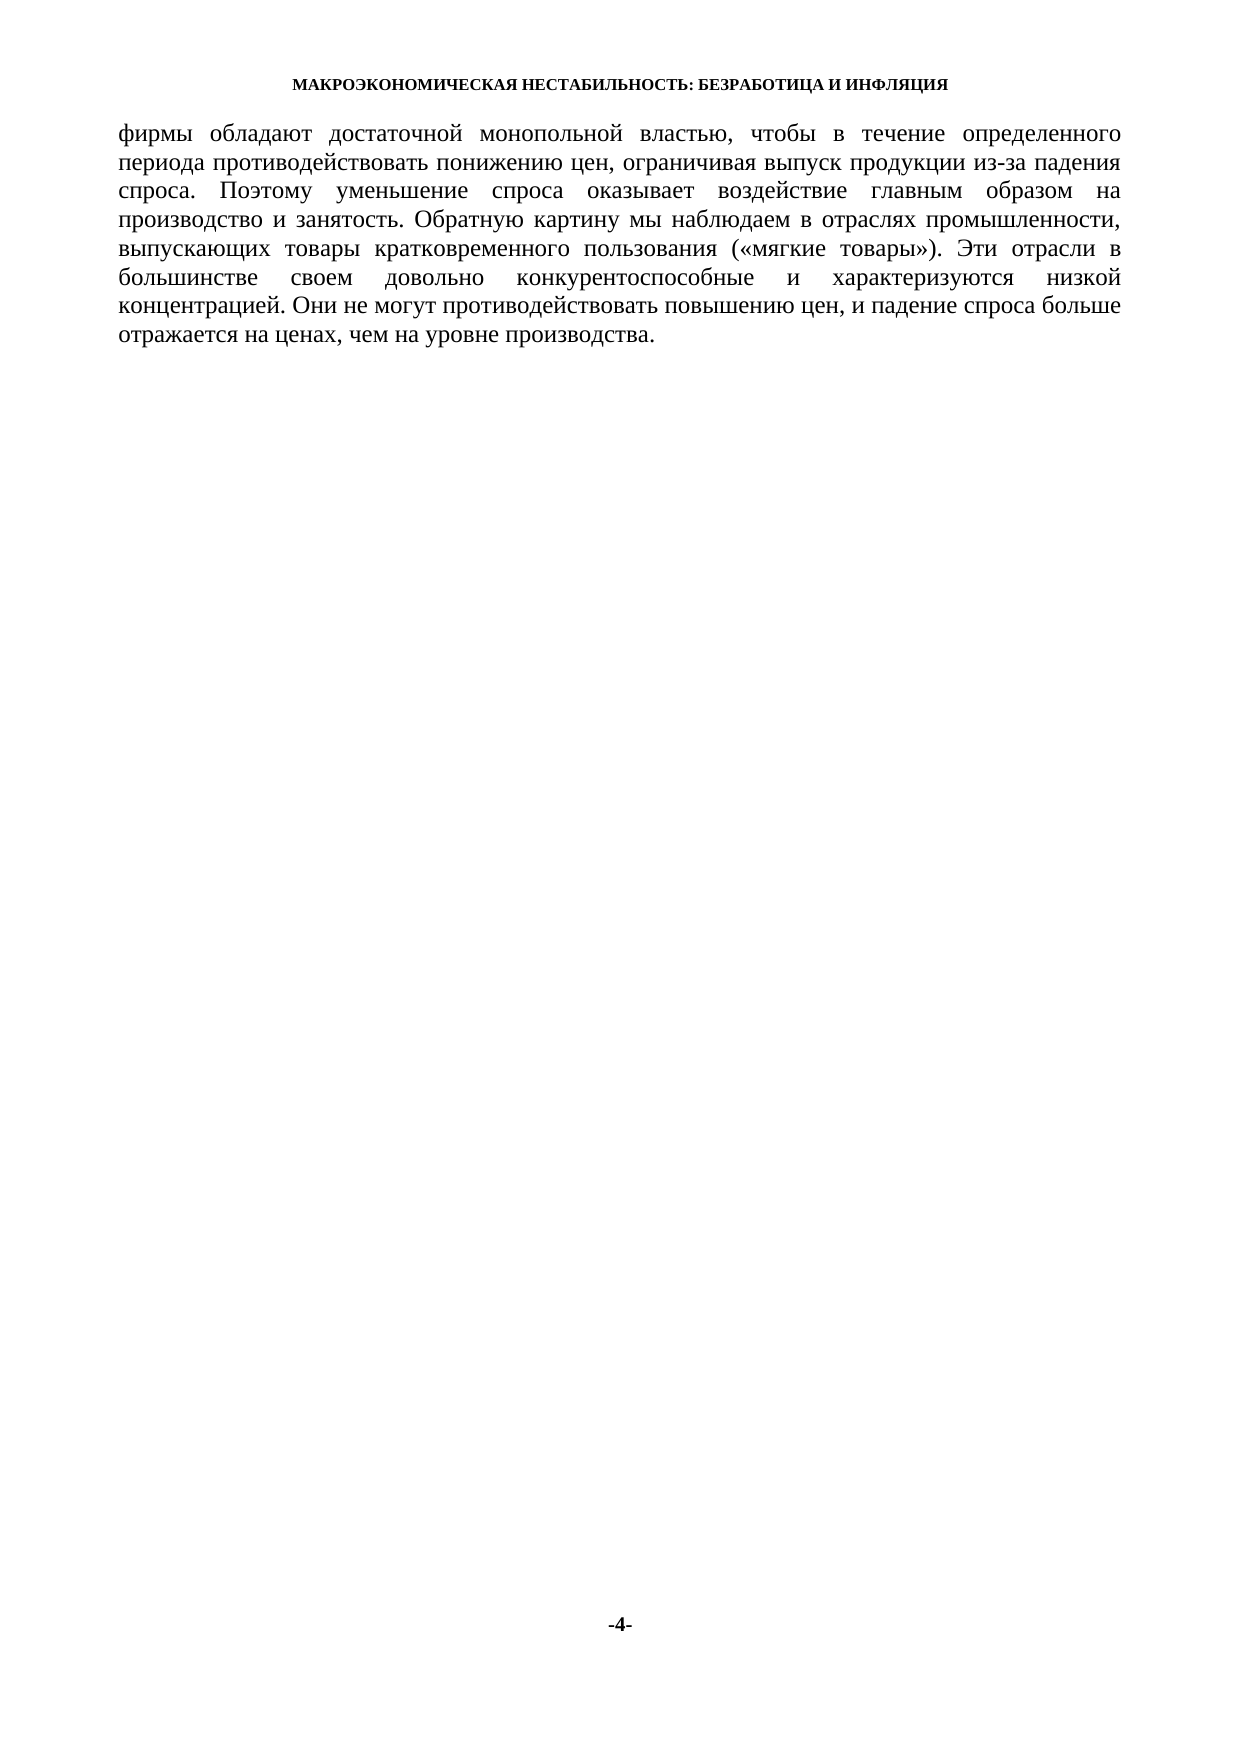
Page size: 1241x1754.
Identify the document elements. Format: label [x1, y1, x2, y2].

text [118, 118, 1122, 348]
